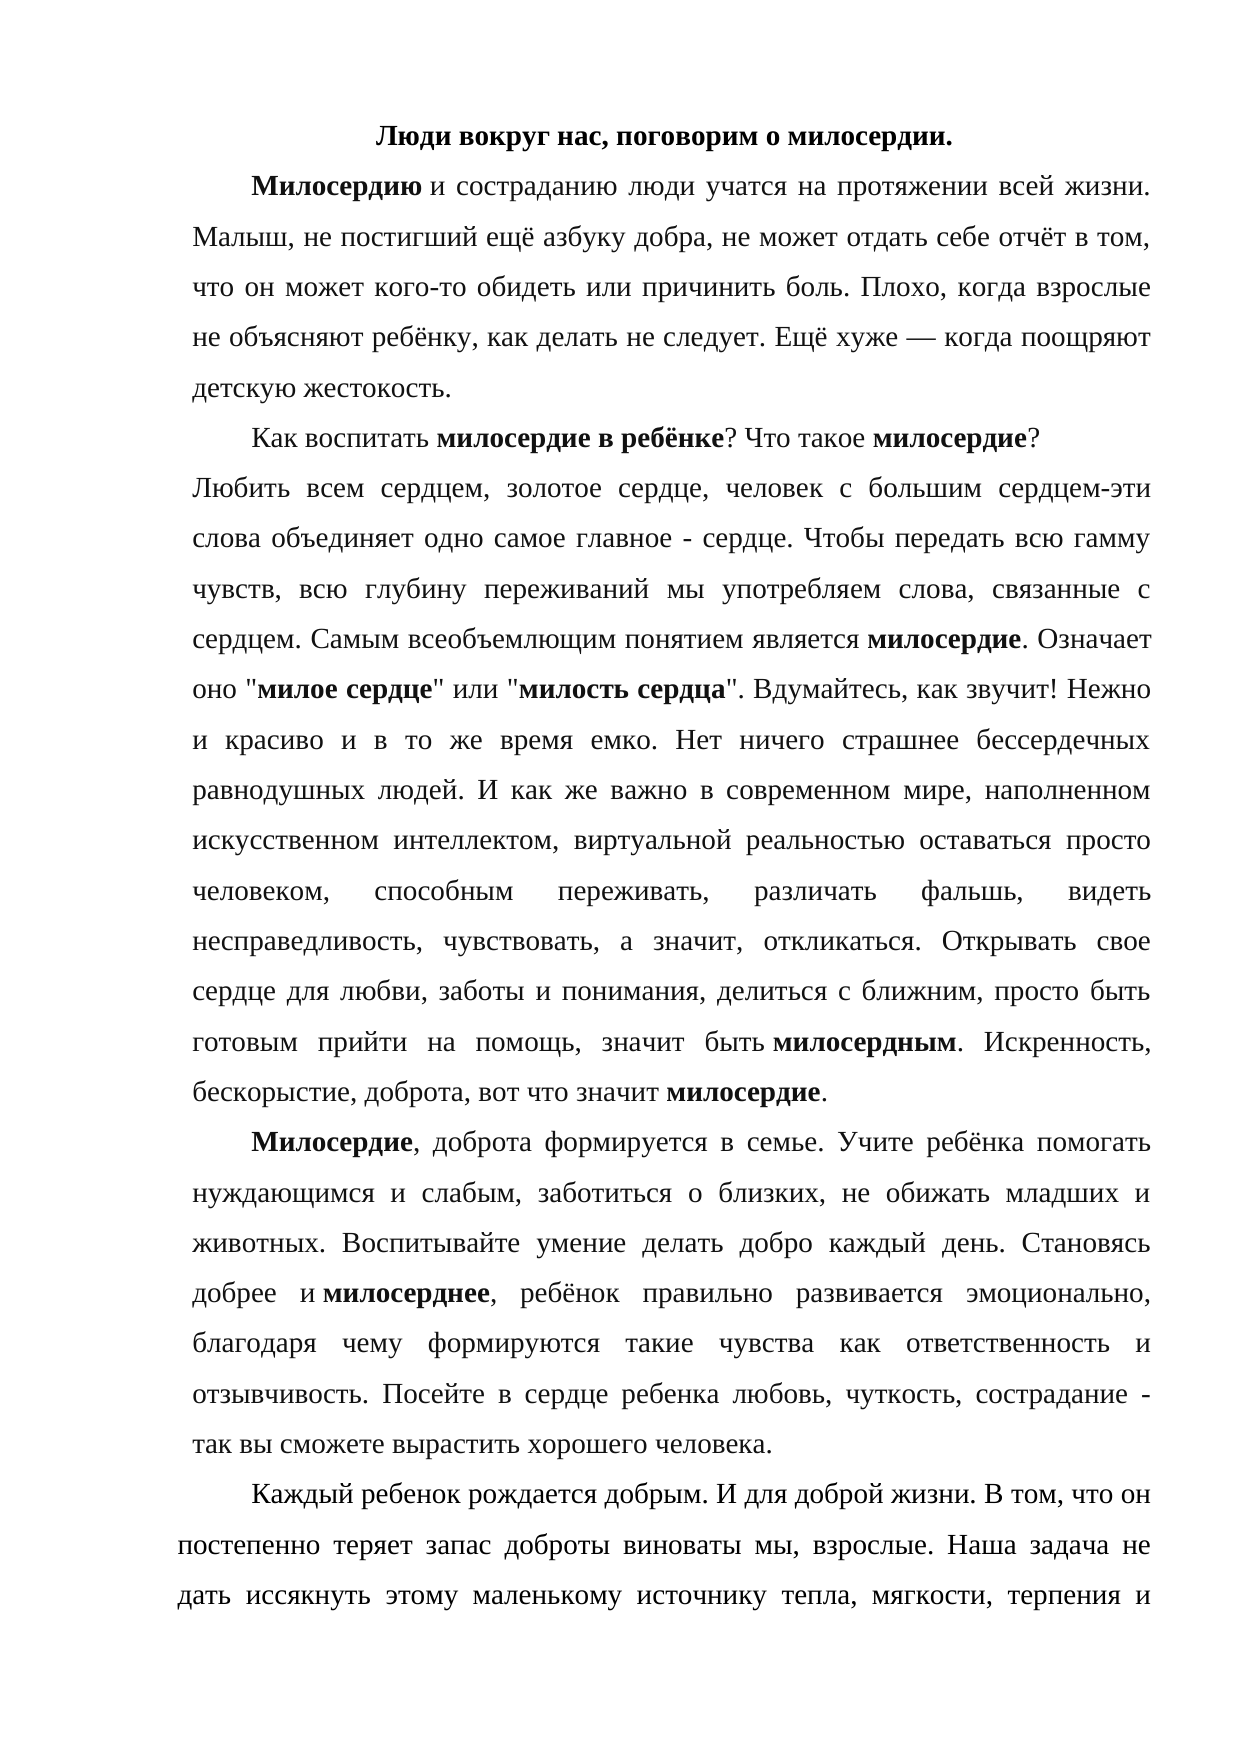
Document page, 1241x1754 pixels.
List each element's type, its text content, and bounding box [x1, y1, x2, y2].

text Любить всем сердцем, золотое сердце, человек с большим сердцем-эти слова объединяет одно самое главное - сердце. Чтобы передать всю гамму чувств, всю глубину переживаний мы употребляем слова, связанные с сердцем. Самым всеобъемлющим понятием является милосердие. Означает оно "милое сердце" или "милость сердца". Вдумайтесь, как звучит! Нежно и красиво и в то же время емко. Нет ничего страшнее бессердечных равнодушных людей. И как же важно в современном мире, наполненном искусственном интеллектом, виртуальной реальностью оставаться просто человеком, способным переживать, различать фальшь, видеть несправедливость, чувствовать, а значит, откликаться. Открывать свое сердце для любви, заботы и понимания, делиться с ближним, просто быть готовым прийти на помощь, значит быть милосердным. Искренность, бескорыстие, доброта, вот что значит милосердие. [192, 470, 1152, 1108]
text Милосердие, доброта формируется в семье. Учите ребёнка помогать нуждающимся и слабым, заботиться о близких, не обижать младших и животных. Воспитывайте умение делать добро каждый день. Становясь добрее и милосерднее, ребёнок правильно развивается эмоционально, благодаря чему формируются такие чувства как ответственность и отзывчивость. Посейте в сердце ребенка любовь, чуткость, сострадание - так вы сможете вырастить хорошего человека. [192, 1124, 1152, 1460]
text Как воспитать милосердие в ребёнке? Что такое милосердие? [192, 420, 1152, 453]
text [177, 1477, 1152, 1611]
text Милосердию и состраданию люди учатся на протяжении всей жизни. Малыш, не постигший ещё азбуку добра, не может отдать себе отчёт в том, что он может кого-то обидеть или причинить боль. Плохо, когда взрослые не объясняют ребёнку, как делать не следует. Ещё хуже — когда поощряют детскую жестокость. [192, 168, 1152, 403]
text Люди вокруг нас, поговорим о милосердии. [177, 118, 1152, 152]
